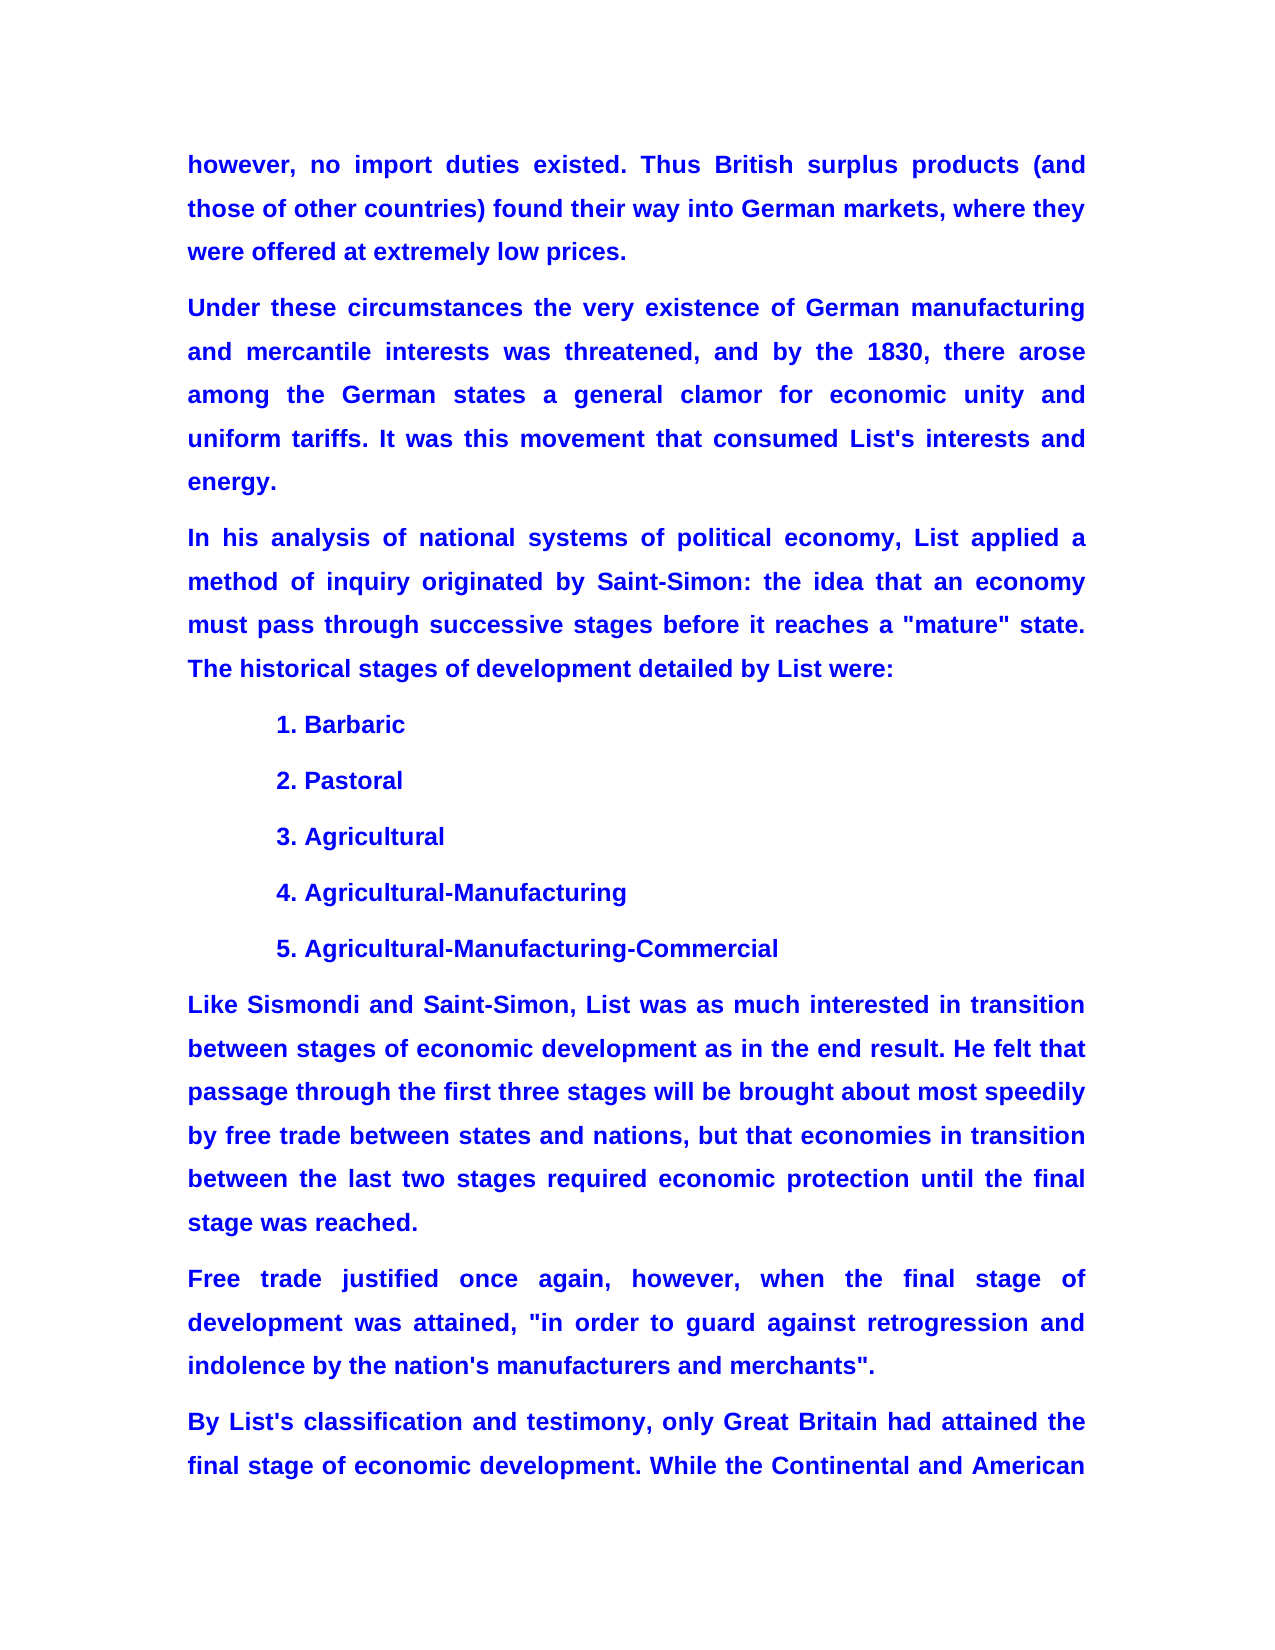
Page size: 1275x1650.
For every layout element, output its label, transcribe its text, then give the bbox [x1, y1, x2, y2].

text 1. Barbaric [276, 710, 1087, 739]
text In his analysis of national systems of political economy, List applied a method of inquiry originated by Saint-Simon: the idea that an economy must pass through successive stages before it reaches a "mature" state. The historical stages of development detailed by List were: [187, 523, 1087, 683]
text Like Sismondi and Saint-Simon, List was as much interested in transition between stages of economic development as in the end result. He felt that passage through the first three stages will be brought about most speedily by free trade between states and nations, but that economies in transition between the last two stages required economic protection until the final stage was reached. [187, 990, 1087, 1237]
text Free trade justified once again, however, when the final stage of development was attained, "in order to guard against retrogression and indolence by the nation's manufacturers and merchants". [187, 1264, 1087, 1380]
text 5. Agricultural-Manufacturing-Commercial [276, 934, 1087, 963]
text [187, 1407, 1087, 1480]
text 4. Agricultural-Manufacturing [276, 878, 1087, 907]
text 2. Pastoral [276, 766, 1087, 795]
text 3. Agricultural [276, 822, 1087, 851]
text Under these circumstances the very existence of German manufacturing and mercantile interests was threatened, and by the 1830, there arose among the German states a general clamor for economic unity and uniform tariffs. It was this movement that consumed List's interests and energy. [187, 293, 1087, 496]
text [187, 150, 1087, 266]
